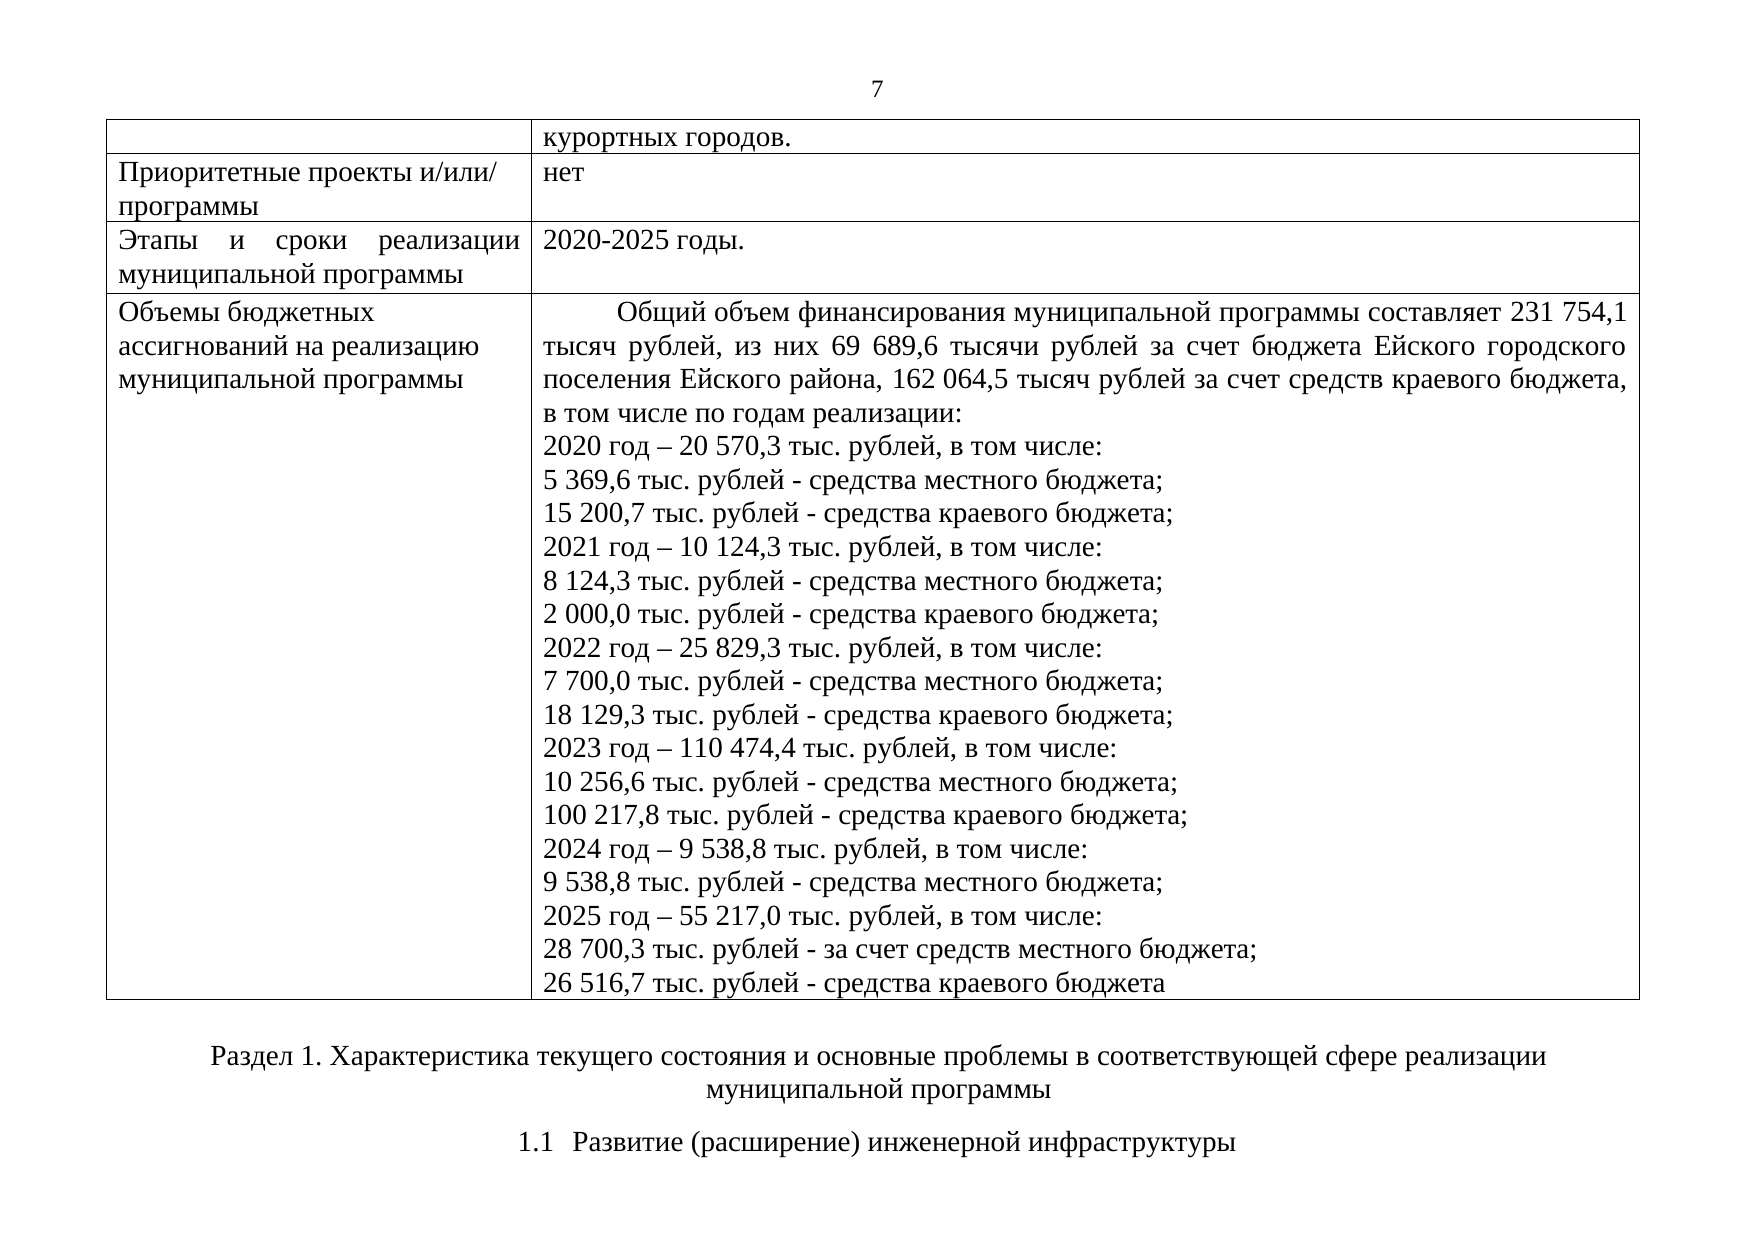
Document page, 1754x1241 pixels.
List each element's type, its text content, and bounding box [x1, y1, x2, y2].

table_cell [107, 120, 531, 153]
list Развитие (расширение) инженерной инфраструктуры [118, 1124, 1636, 1158]
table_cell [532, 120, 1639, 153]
table_cell Объемы бюджетных ассигнований на реализацию муниципальной программы [107, 294, 531, 999]
table_cell нет [532, 154, 1639, 221]
text Раздел 1. Характеристика текущего состояния и основные проблемы в соответствующей сфере реализации муниципальной программы [118, 1038, 1639, 1105]
table_cell Этапы и сроки реализации муниципальной программы [107, 222, 531, 293]
table_cell Приоритетные проекты и/или/ программы [107, 154, 531, 221]
table_cell Общий объем финансирования муниципальной программы составляет 231 754,1 тысяч рублей, из них 69 689,6 тысячи рублей за счет бюджета Ейского городского поселения Ейского района, 162 064,5 тысяч рублей за счет средств краевого бюджета, в том числе по годам реализации: 2020 год – 20 570,3 тыс. рублей, в том числе: 5 369,6 тыс. рублей - средства местного бюджета; 15 200,7 тыс. рублей - средства краевого бюджета; 2021 год – 10 124,3 тыс. рублей, в том числе: 8 124,3 тыс. рублей - средства местного бюджета; 2 000,0 тыс. рублей - средства краевого бюджета; 2022 год – 25 829,3 тыс. рублей, в том числе: 7 700,0 тыс. рублей - средства местного бюджета; 18 129,3 тыс. рублей - средства краевого бюджета; 2023 год – 110 474,4 тыс. рублей, в том числе: 10 256,6 тыс. рублей - средства местного бюджета; 100 217,8 тыс. рублей - средства краевого бюджета; 2024 год – 9 538,8 тыс. рублей, в том числе: 9 538,8 тыс. рублей - средства местного бюджета; 2025 год – 55 217,0 тыс. рублей, в том числе: 28 700,3 тыс. рублей - за счет средств местного бюджета; 26 516,7 тыс. рублей - средства краевого бюджета [532, 294, 1639, 999]
table_cell 2020-2025 годы. [532, 222, 1639, 293]
